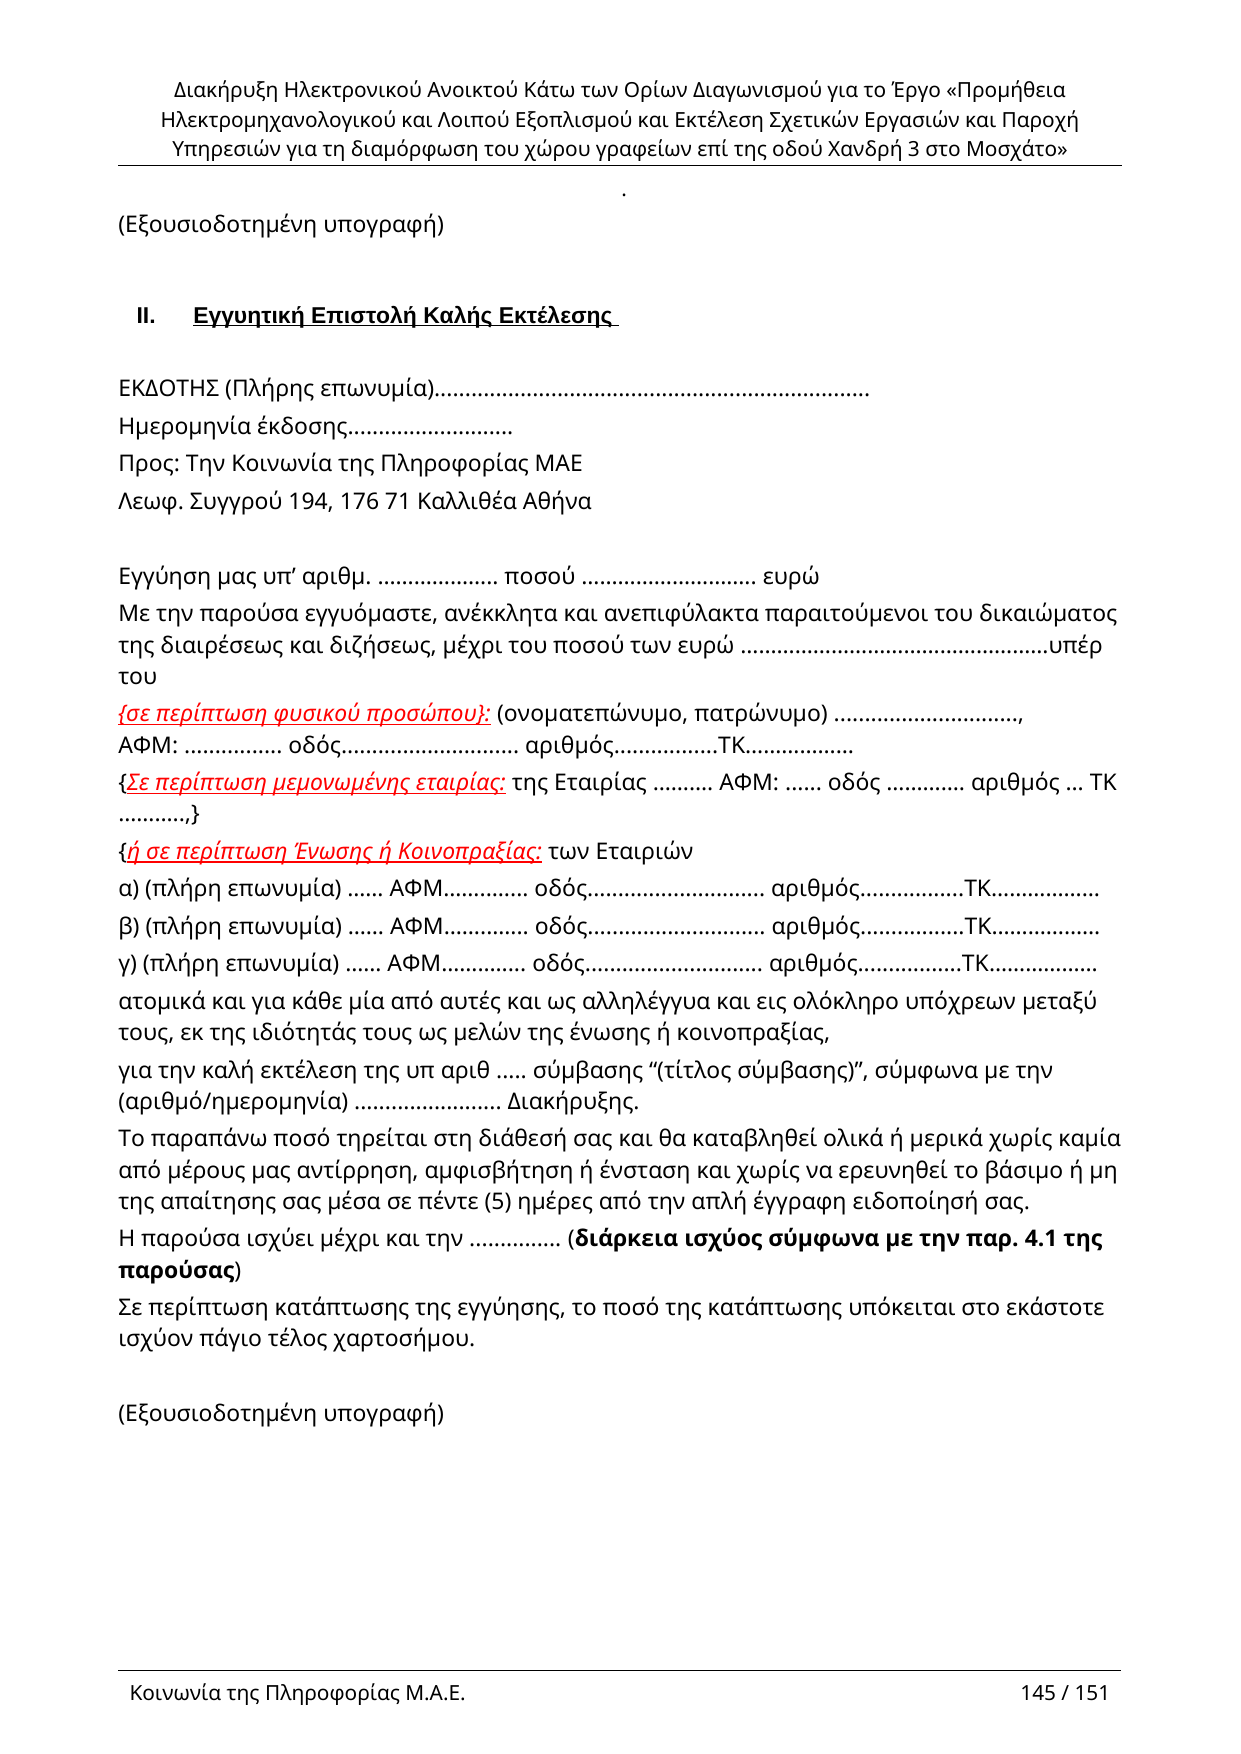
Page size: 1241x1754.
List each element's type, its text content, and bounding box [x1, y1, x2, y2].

text {ή σε περίπτωση Ένωσης ή Κοινοπραξίας: των Εταιριών [118, 835, 1122, 866]
text {Σε περίπτωση μεμονωμένης εταιρίας: της Εταιρίας ………. ΑΦΜ: ...... οδός …………. αριθμός … ΤΚ ………..,} [118, 766, 1122, 828]
text για την καλή εκτέλεση της υπ αριθ ..... σύμβασης “(τίτλος σύμβασης)”, σύμφωνα με την (αριθμό/ημερομηνία) ........................ Διακήρυξης. [118, 1053, 1122, 1116]
text Η παρούσα ισχύει μέχρι και την ............... (διάρκεια ισχύος σύμφωνα με την παρ. 4.1 της παρούσας) [118, 1222, 1122, 1285]
text Σε περίπτωση κατάπτωσης της εγγύησης, το ποσό της κατάπτωσης υπόκειται στο εκάστοτε ισχύον πάγιο τέλος χαρτοσήμου. [118, 1291, 1122, 1353]
text {σε περίπτωση φυσικού προσώπου}: (ονοματεπώνυμο, πατρώνυμο) .............................., ΑΦΜ: ................ οδός............................. αριθμός.................ΤΚ……………… [118, 697, 1122, 760]
text Ημερομηνία έκδοσης........................... [118, 410, 1122, 441]
text Εγγύηση μας υπ’ αριθμ. ……………….. ποσού ………………….……. ευρώ [118, 560, 1122, 591]
text ατομικά και για κάθε μία από αυτές και ως αλληλέγγυα και εις ολόκληρο υπόχρεων μεταξύ τους, εκ της ιδιότητάς τους ως μελών της ένωσης ή κοινοπραξίας, [118, 985, 1122, 1047]
text (Εξουσιοδοτημένη υπογραφή) [118, 1397, 1122, 1428]
text Προς: Την Κοινωνία της Πληροφορίας ΜΑΕ [118, 447, 1122, 478]
text α) (πλήρη επωνυμία) …… ΑΦΜ…….….... οδός............................. αριθμός.................ΤΚ……………… [118, 872, 1122, 903]
text β) (πλήρη επωνυμία) …… ΑΦΜ…….….... οδός............................. αριθμός.................ΤΚ……………… [118, 910, 1122, 941]
text Με την παρούσα εγγυόμαστε, ανέκκλητα και ανεπιφύλακτα παραιτούμενοι του δικαιώματος της διαιρέσεως και διζήσεως, μέχρι του ποσού των ευρώ ……………………………………………υπέρ του [118, 597, 1122, 691]
text γ) (πλήρη επωνυμία) …… ΑΦΜ…….….... οδός............................. αριθμός.................ΤΚ……………… [118, 947, 1122, 978]
text Λεωφ. Συγγρού 194, 176 71 Καλλιθέα Αθήνα [118, 485, 1122, 516]
text (Εξουσιοδοτημένη υπογραφή) [118, 208, 1122, 240]
text ΕΚΔΟΤΗΣ (Πλήρης επωνυμία)....................................................................... [118, 372, 1122, 403]
subtitle Εγγυητική Επιστολή Καλής Εκτέλεσης [156, 302, 1122, 328]
text Το παραπάνω ποσό τηρείται στη διάθεσή σας και θα καταβληθεί ολικά ή μερικά χωρίς καμία από μέρους μας αντίρρηση, αμφισβήτηση ή ένσταση και χωρίς να ερευνηθεί το βάσιμο ή μη της απαίτησης σας μέσα σε πέντε (5) ημέρες από την απλή έγγραφη ειδοποίησή σας. [118, 1122, 1122, 1216]
